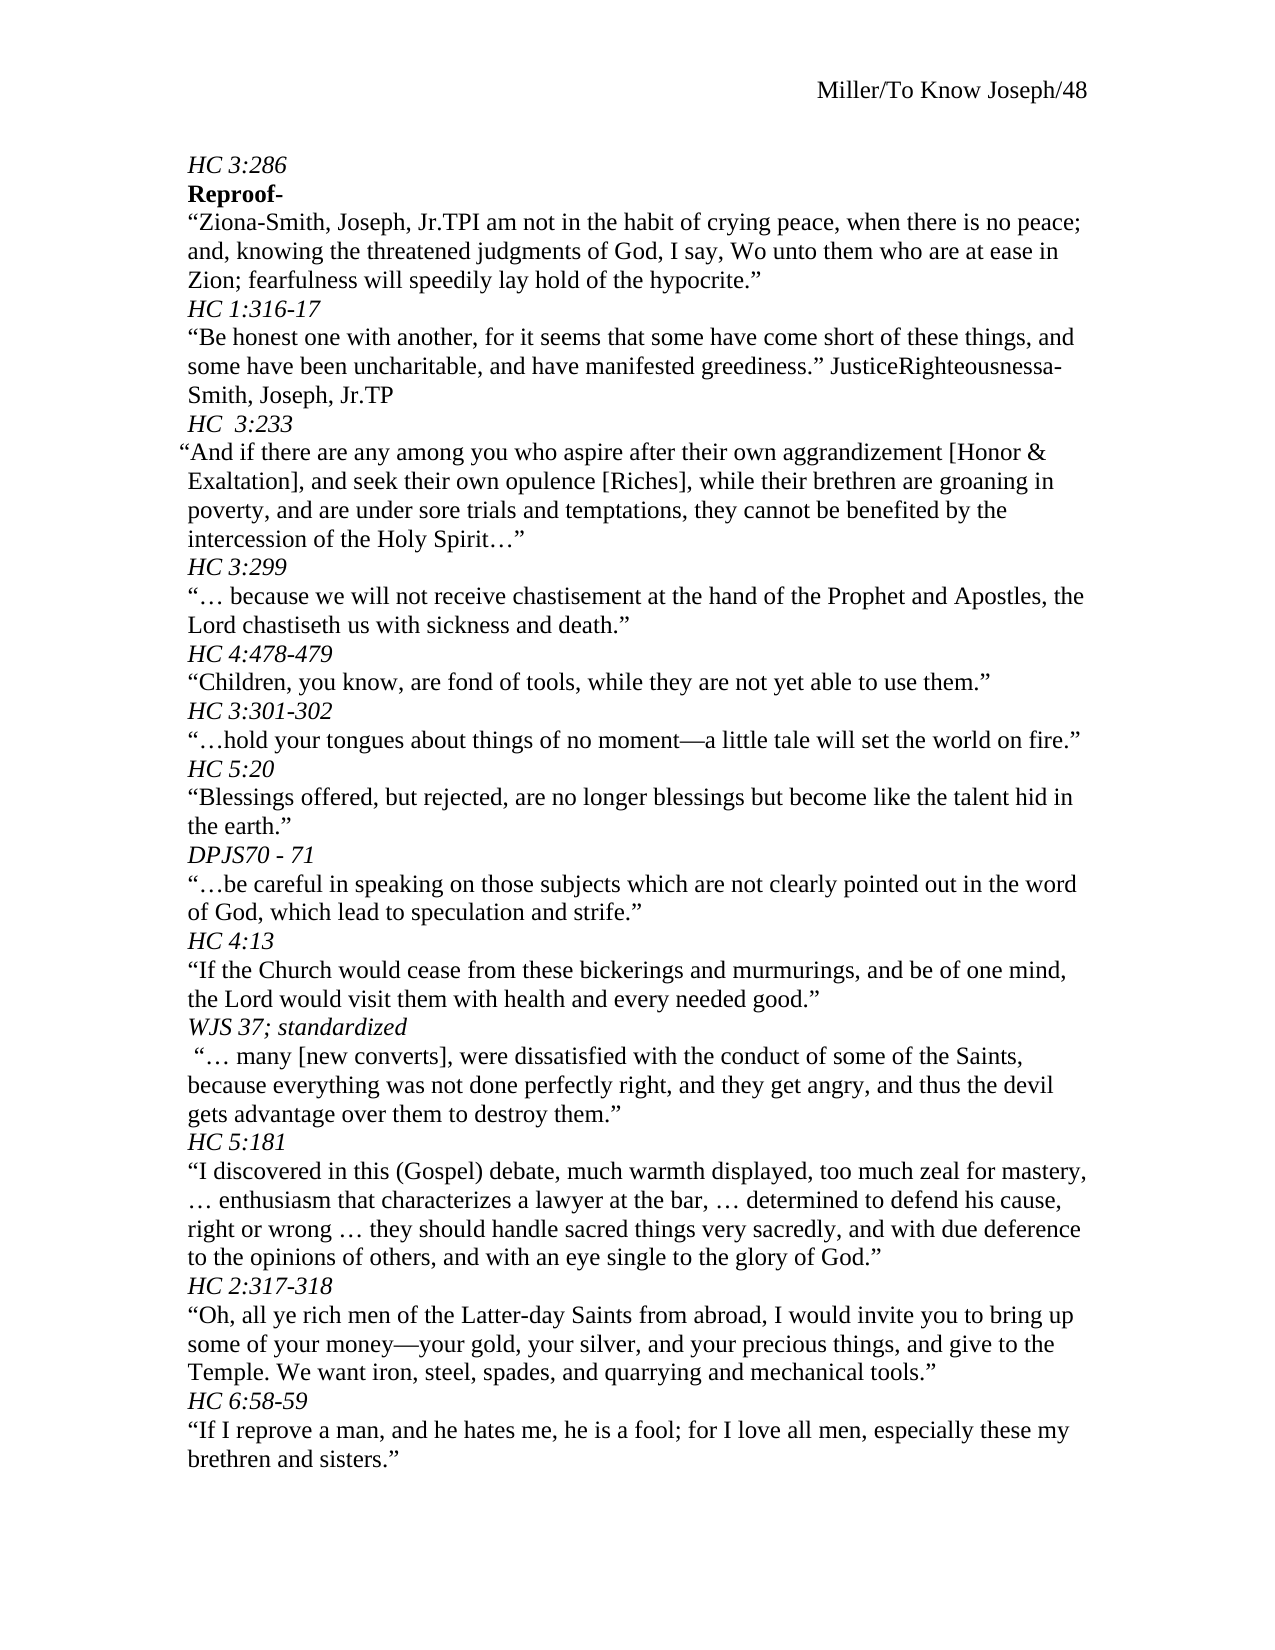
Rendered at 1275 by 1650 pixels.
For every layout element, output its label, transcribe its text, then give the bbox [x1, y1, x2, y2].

text HC 3:299 [187, 552, 1087, 581]
text DPJS70 - 71 [187, 840, 1087, 869]
text “If the Church would cease from these bickerings and murmurings, and be of one mind, the Lord would visit them with health and every needed good.” [187, 955, 1087, 1012]
text “Blessings offered, but rejected, are no longer blessings but become like the talent hid in the earth.” [187, 782, 1087, 840]
text “I discovered in this (Gospel) debate, much warmth displayed, too much zeal for mastery, … enthusiasm that characterizes a lawyer at the bar, … determined to defend his cause, right or wrong … they should handle sacred things very sacredly, and with due deference to the opinions of others, and with an eye single to the glory of God.” [187, 1156, 1087, 1271]
text “Ziona-Smith, Joseph, Jr.TPI am not in the habit of crying peace, when there is no peace; and, knowing the threatened judgments of God, I say, Wo unto them who are at ease in Zion; fearfulness will speedily lay hold of the hypocrite.” [187, 207, 1087, 294]
text “…be careful in speaking on those subjects which are not clearly pointed out in the word of God, which lead to speculation and strife.” [187, 869, 1087, 926]
text “And if there are any among you who aspire after their own aggrandizement [Honor & Exaltation], and seek their own opulence [Riches], while their brethren are groaning in poverty, and are under sore trials and temptations, they cannot be benefited by the intercession of the Holy Spirit…” [135, 437, 1087, 552]
text “If I reprove a man, and he hates me, he is a fool; for I love all men, especially these my brethren and sisters.” [187, 1415, 1087, 1472]
text HC 4:478-479 [187, 639, 1087, 667]
text HC 1:316-17 [187, 294, 1087, 322]
text HC 5:20 [187, 754, 1087, 782]
text HC 3:301-302 [187, 696, 1087, 725]
text HC 6:58-59 [187, 1386, 1087, 1415]
text “…hold your tongues about things of no moment—a little tale will set the world on fire.” [187, 725, 1087, 754]
text HC 5:181 [187, 1127, 1087, 1156]
text HC 2:317-318 [187, 1271, 1087, 1300]
text “Be honest one with another, for it seems that some have come short of these things, and some have been uncharitable, and have manifested greediness.” JusticeRighteousnessa-Smith, Joseph, Jr.TP [187, 322, 1087, 409]
text Reproof- [187, 179, 1087, 207]
text “… many [new converts], were dissatisfied with the conduct of some of the Saints, because everything was not done perfectly right, and they get angry, and thus the devil gets advantage over them to destroy them.” [187, 1041, 1087, 1127]
text “Children, you know, are fond of tools, while they are not yet able to use them.” [187, 667, 1087, 696]
text HC 4:13 [187, 926, 1087, 955]
text WJS 37; standardized [187, 1012, 1087, 1041]
text HC 3:233 [187, 409, 1087, 437]
text “Oh, all ye rich men of the Latter-day Saints from abroad, I would invite you to bring up some of your money—your gold, your silver, and your precious things, and give to the Temple. We want iron, steel, spades, and quarrying and mechanical tools.” [187, 1300, 1087, 1386]
text HC 3:286 [187, 150, 1087, 179]
text “… because we will not receive chastisement at the hand of the Prophet and Apostles, the Lord chastiseth us with sickness and death.” [187, 581, 1087, 639]
